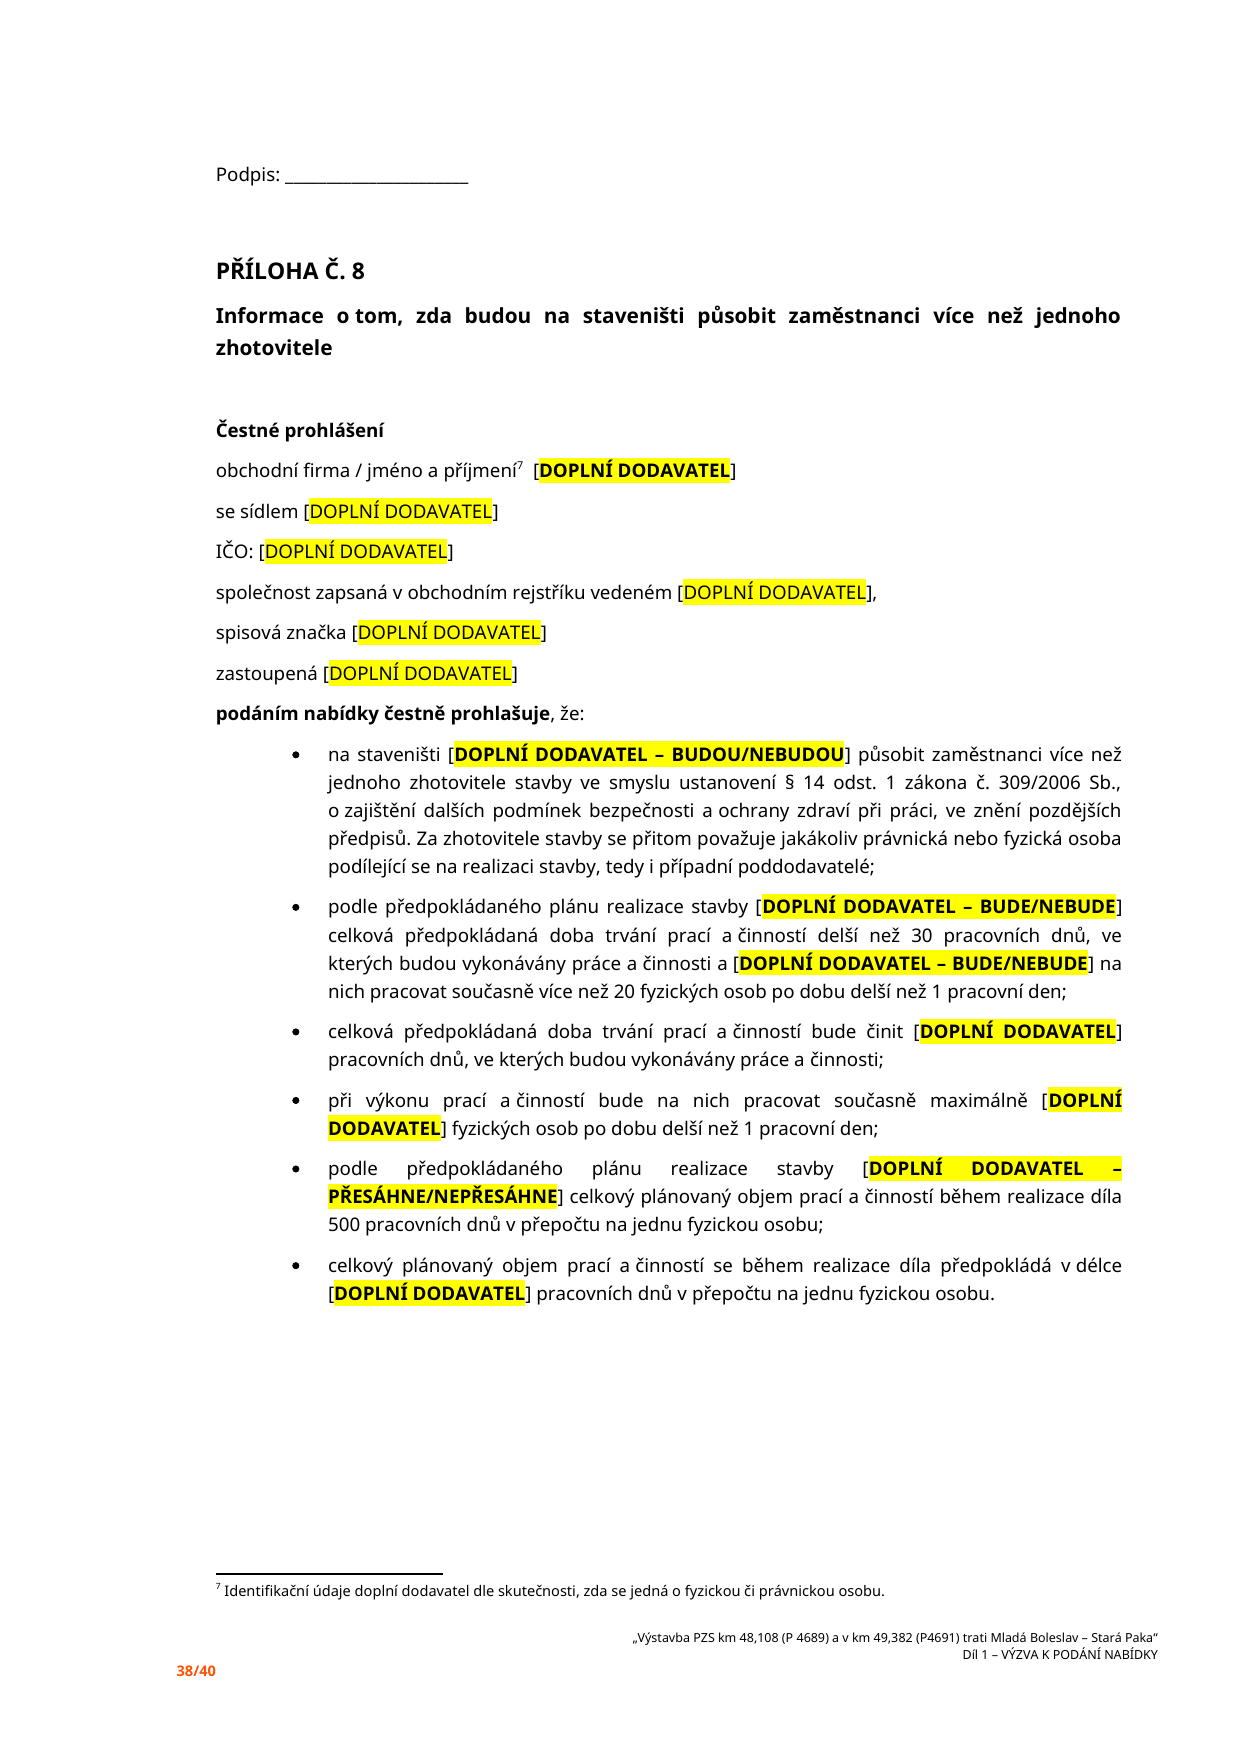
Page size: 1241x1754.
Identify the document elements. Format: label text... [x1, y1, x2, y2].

text Čestné prohlášení [216, 417, 1122, 443]
text podáním nabídky čestně prohlašuje, že: [216, 701, 1122, 726]
text společnost zapsaná v obchodním rejstříku vedeném [DOPLNÍ DODAVATEL], [216, 579, 683, 605]
text se sídlem [DOPLNÍ DODAVATEL] [216, 498, 309, 524]
text zastoupená [DOPLNÍ DODAVATEL] [512, 660, 1122, 686]
text Příloha č. 8 [216, 255, 1122, 286]
text IČO: [DOPLNÍ DODAVATEL] [447, 539, 1122, 564]
text při výkonu prací a činností bude na nich pracovat současně maximálně [DOPLNÍ DODAVATEL] fyzických osob po dobu delší než 1 pracovní den; [292, 1087, 1122, 1141]
text podle předpokládaného plánu realizace stavby [DOPLNÍ DODAVATEL – BUDE/NEBUDE] celková předpokládaná doba trvání prací a činností delší než 30 pracovních dnů, ve kterých budou vykonávány práce a činnosti a [DOPLNÍ DODAVATEL – BUDE/NEBUDE] na nich pracovat současně více než 20 fyzických osob po dobu delší než 1 pracovní den; [292, 894, 1122, 1003]
text se sídlem [DOPLNÍ DODAVATEL] [492, 498, 1122, 524]
text obchodní firma / jméno a příjmení [DOPLNÍ DODAVATEL] [216, 458, 539, 483]
text celková předpokládaná doba trvání prací a činností bude činit [DOPLNÍ DODAVATEL] pracovních dnů, ve kterých budou vykonávány práce a činnosti; [292, 1018, 1122, 1072]
text na staveništi [DOPLNÍ DODAVATEL – BUDOU/NEBUDOU] působit zaměstnanci více než jednoho zhotovitele stavby ve smyslu ustanovení § 14 odst. 1 zákona č. 309/2006 Sb., o zajištění dalších podmínek bezpečnosti a ochrany zdraví při práci, ve znění pozdějších předpisů. Za zhotovitele stavby se přitom považuje jakákoliv právnická nebo fyzická osoba podílející se na realizaci stavby, tedy i případní poddodavatelé; [292, 741, 1122, 879]
text společnost zapsaná v obchodním rejstříku vedeném [DOPLNÍ DODAVATEL], [866, 579, 1122, 605]
text obchodní firma / jméno a příjmení [DOPLNÍ DODAVATEL] [730, 458, 1122, 483]
text zastoupená [DOPLNÍ DODAVATEL] [216, 660, 329, 686]
text celkový plánovaný objem prací a činností se během realizace díla předpokládá v délce [DOPLNÍ DODAVATEL] pracovních dnů v přepočtu na jednu fyzickou osobu. [292, 1252, 1122, 1306]
text podle předpokládaného plánu realizace stavby [DOPLNÍ DODAVATEL – PŘESÁHNE/NEPŘESÁHNE] celkový plánovaný objem prací a činností během realizace díla 500 pracovních dnů v přepočtu na jednu fyzickou osobu; [292, 1156, 1122, 1237]
text Podpis: ______________________ [216, 161, 1122, 187]
text Informace o tom, zda budou na staveništi působit zaměstnanci více než jednoho zhotovitele [216, 302, 1122, 361]
text spisová značka [DOPLNÍ DODAVATEL] [216, 620, 358, 645]
text spisová značka [DOPLNÍ DODAVATEL] [541, 620, 1122, 645]
